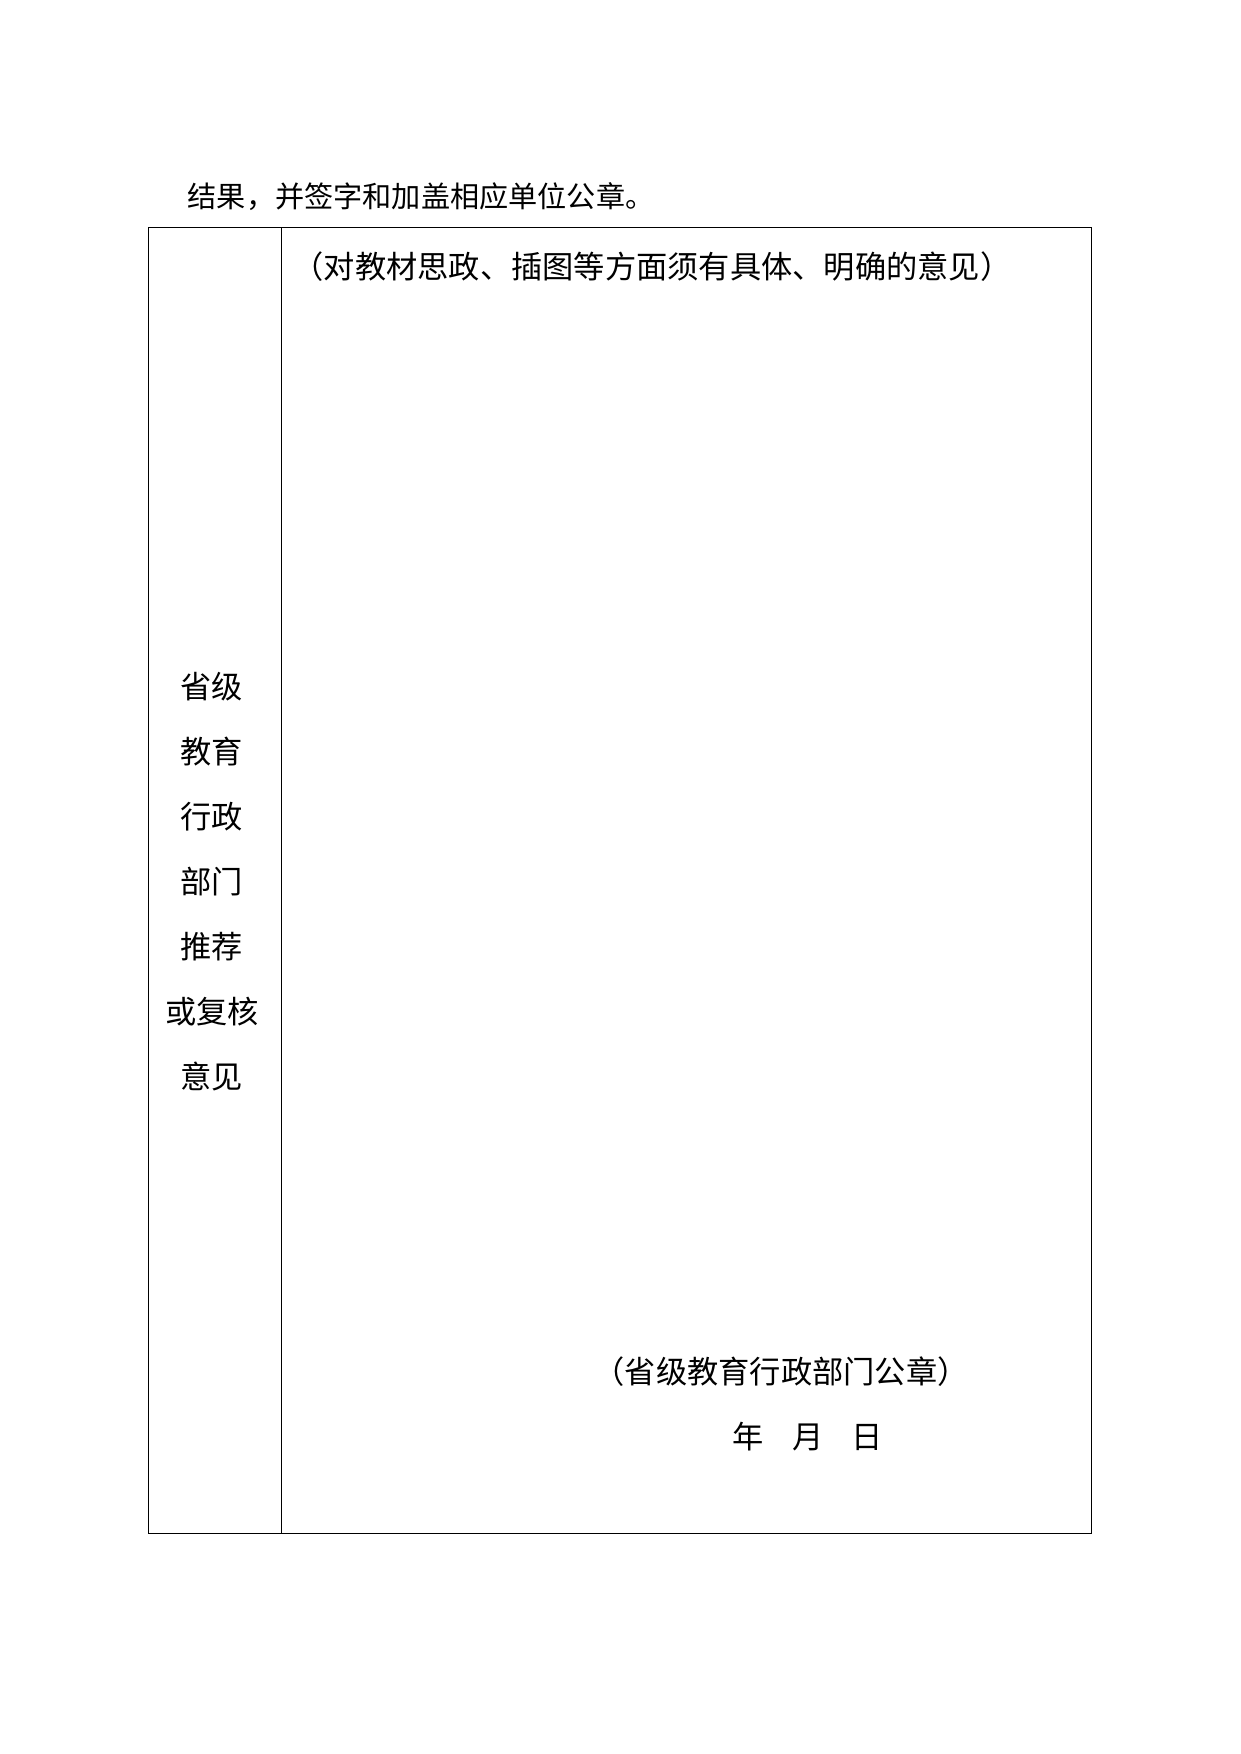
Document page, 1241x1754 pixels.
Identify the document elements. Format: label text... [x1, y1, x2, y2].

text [187, 162, 1053, 227]
table_header 省级 教育 行政 部门 推荐 或复核 意见 [149, 228, 281, 1533]
table_header （对教材思政、插图等方面须有具体、明确的意见） （省级教育行政部门公章） 年 月 日 [282, 228, 1091, 1533]
